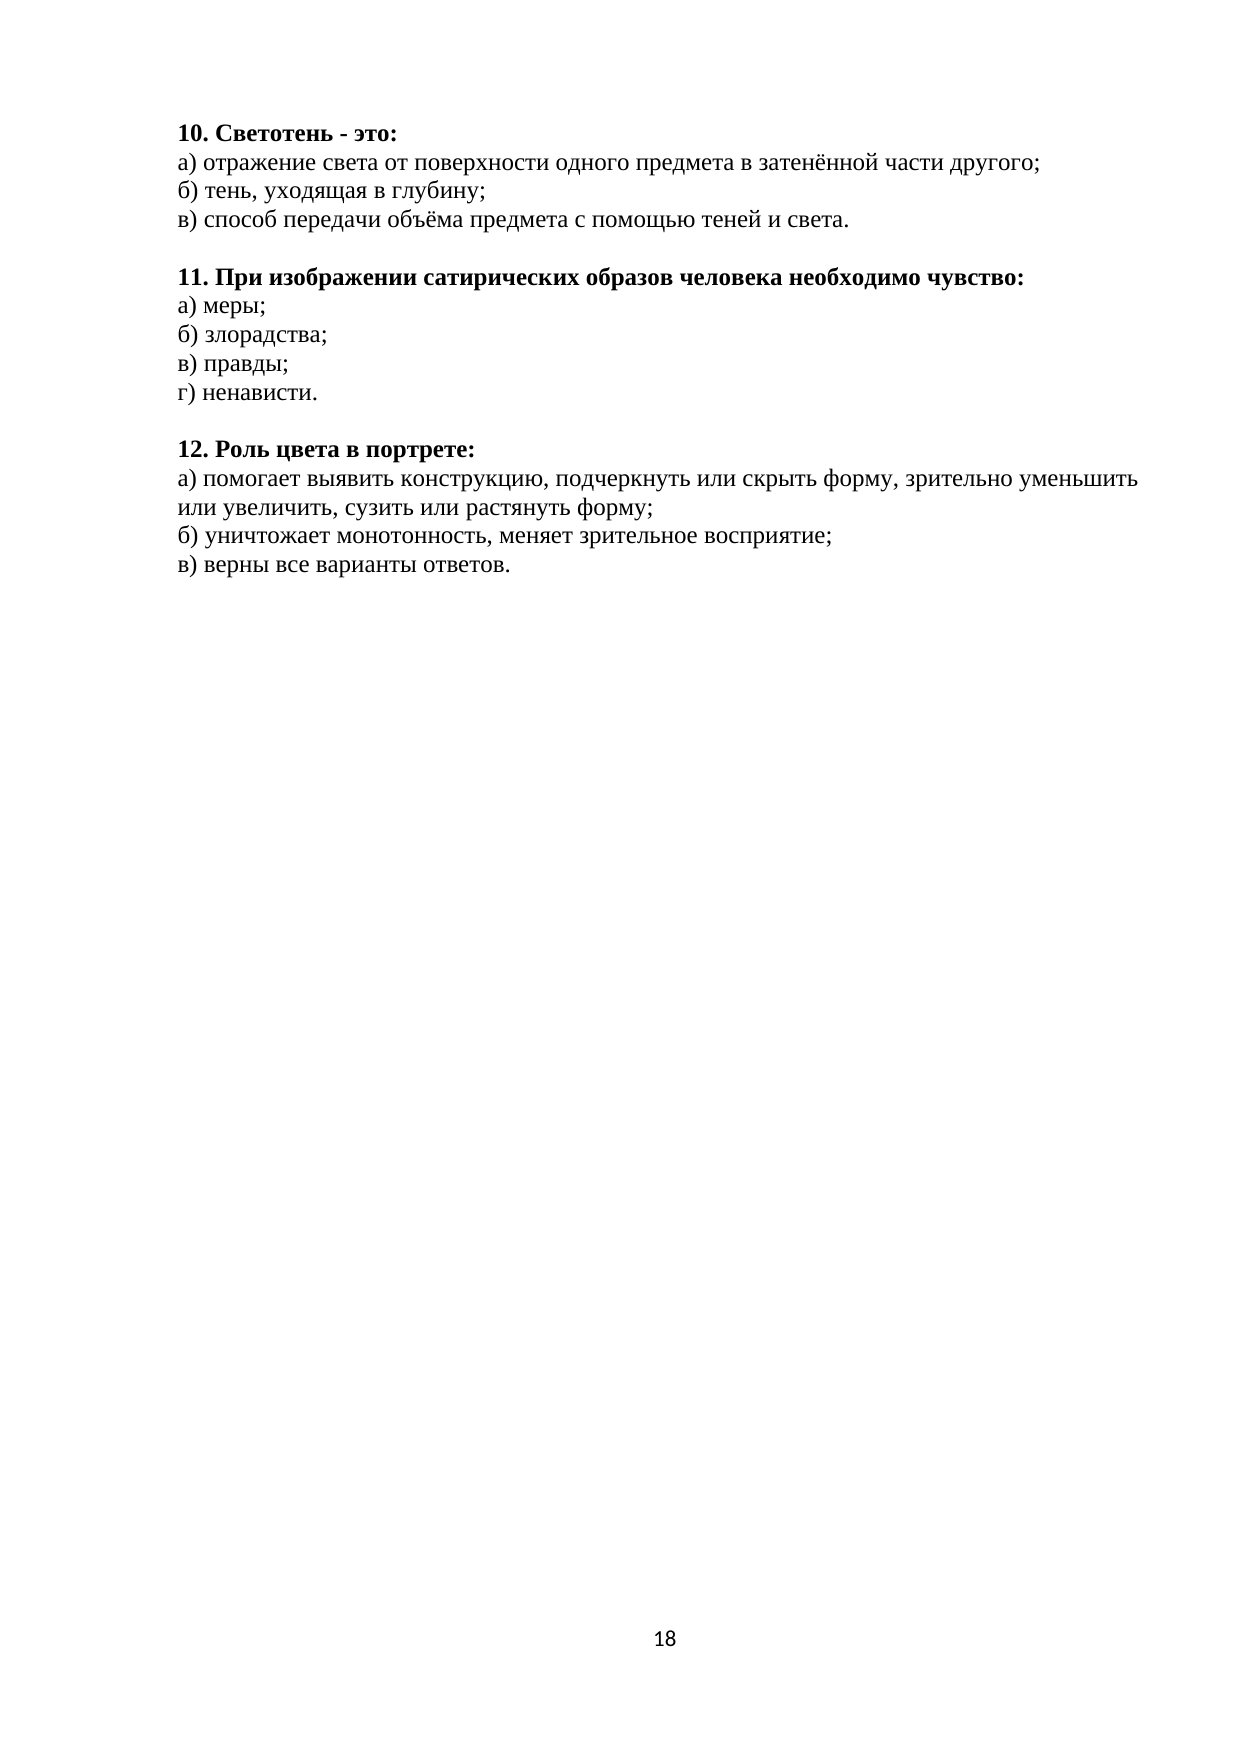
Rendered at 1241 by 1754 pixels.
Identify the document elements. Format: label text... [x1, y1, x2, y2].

text б) уничтожает монотонность, меняет зрительное восприятие; [177, 521, 1152, 549]
text в) верны все варианты ответов. [177, 549, 1152, 578]
text а) помогает выявить конструкцию, подчеркнуть или скрыть форму, зрительно уменьшить или увеличить, сузить или растянуть форму; [177, 463, 1152, 521]
text 10. Светотень - это: [177, 118, 1152, 147]
text г) ненависти. [177, 377, 1152, 406]
text 11. При изображении сатирических образов человека необходимо чувство: [177, 262, 1152, 291]
text а) отражение света от поверхности одного предмета в затенённой части другого; [177, 147, 1152, 176]
text б) злорадства; [177, 319, 1152, 348]
text в) способ передачи объёма предмета с помощью теней и света. [177, 204, 1152, 233]
text б) тень, уходящая в глубину; [177, 176, 1152, 204]
text а) меры; [177, 291, 1152, 319]
text 12. Роль цвета в портрете: [177, 434, 1152, 463]
text в) правды; [177, 348, 1152, 377]
